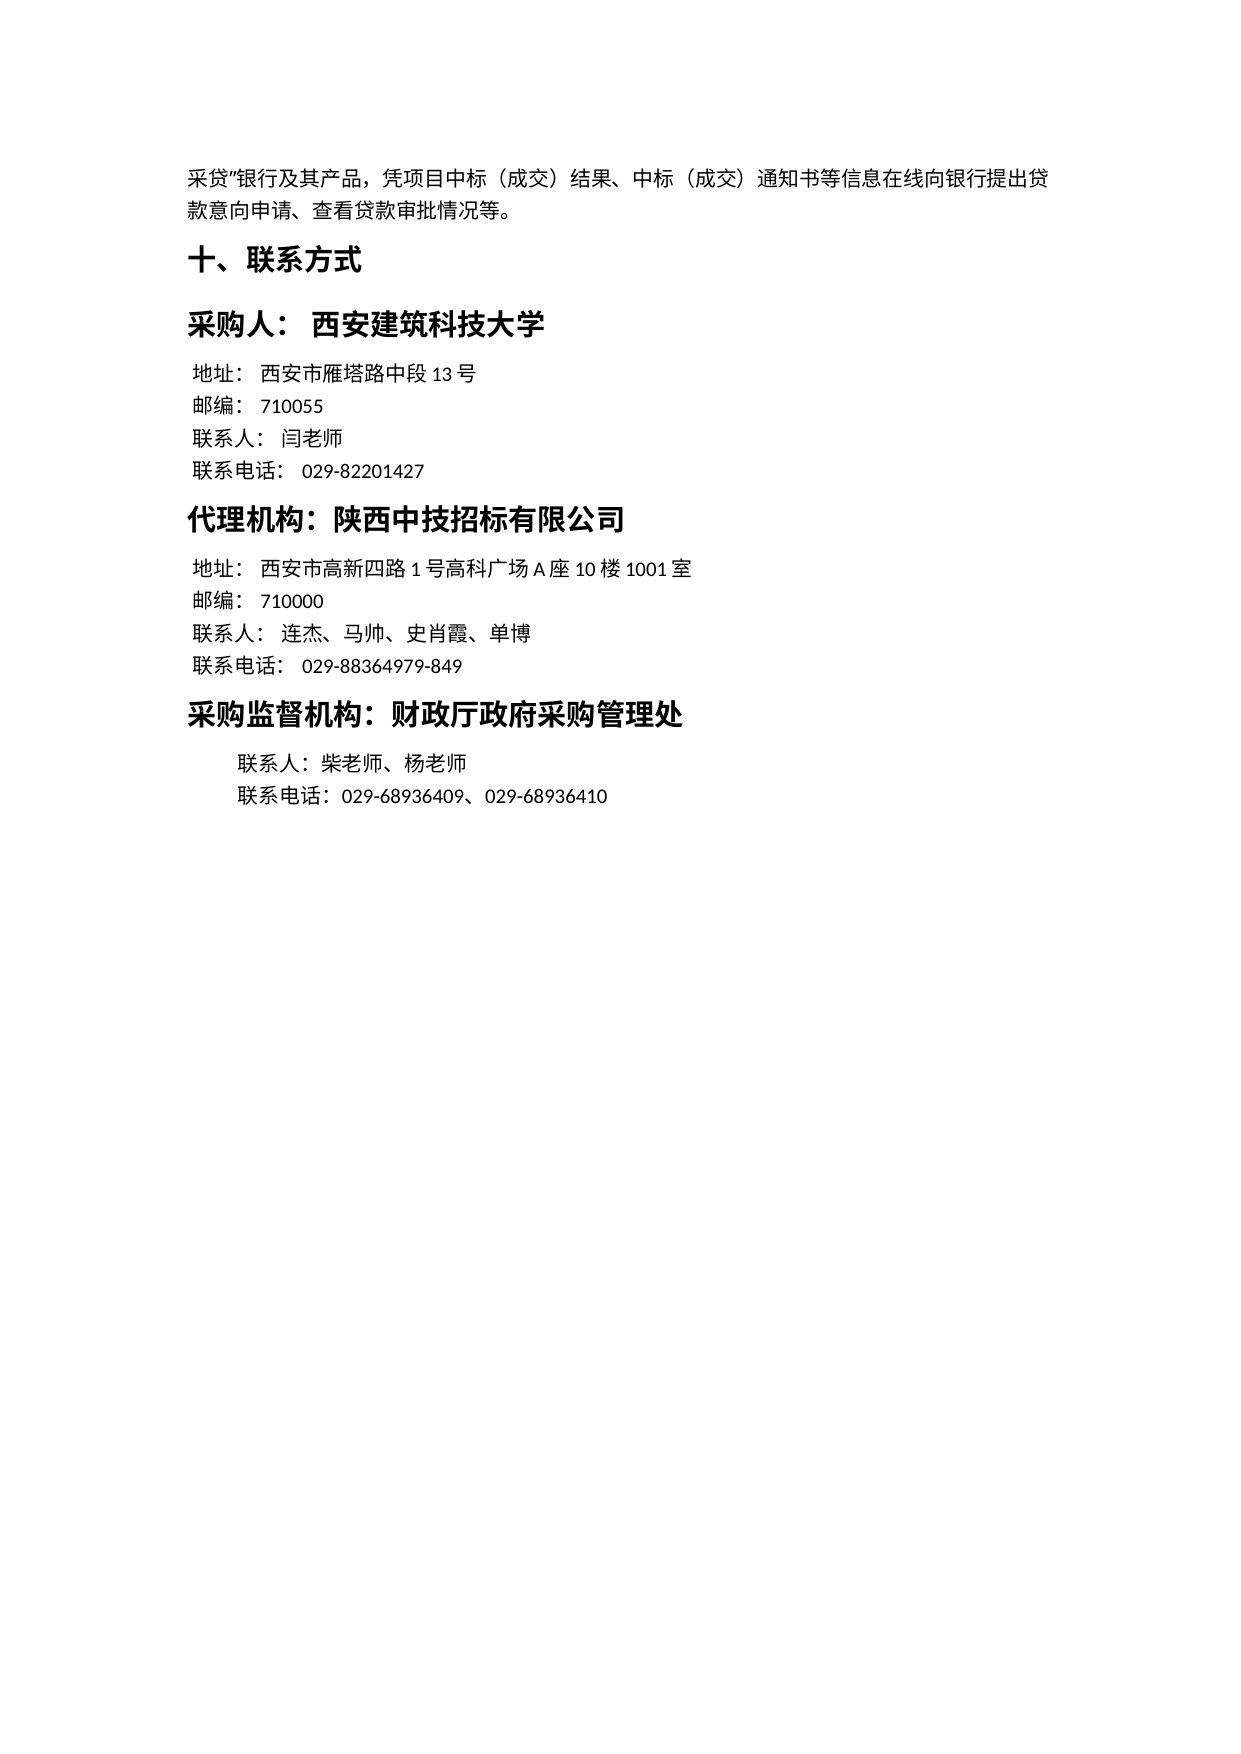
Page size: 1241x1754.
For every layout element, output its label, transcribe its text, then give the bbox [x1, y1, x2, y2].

text 联系电话：029-68936409、029-68936410 [187, 779, 1053, 812]
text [187, 162, 1053, 227]
text 联系电话： 029-88364979-849 [187, 649, 1053, 682]
text 代理机构：陕西中技招标有限公司 [187, 487, 1053, 552]
text 地址： 西安市高新四路1号高科广场A座10楼1001室 [187, 552, 1053, 584]
text 采购监督机构：财政厅政府采购管理处 [187, 682, 1053, 747]
text 联系人： 闫老师 [187, 422, 1053, 454]
text 联系人： 连杰、马帅、史肖霞、单博 [187, 617, 1053, 649]
text 邮编： 710000 [187, 584, 1053, 617]
text 联系人：柴老师、杨老师 [187, 747, 1053, 779]
text 地址： 西安市雁塔路中段13号 [187, 357, 1053, 389]
text 十、联系方式 [187, 227, 1053, 292]
text 邮编： 710055 [187, 389, 1053, 422]
text 联系电话： 029-82201427 [187, 454, 1053, 487]
text 采购人： 西安建筑科技大学 [187, 292, 1053, 357]
